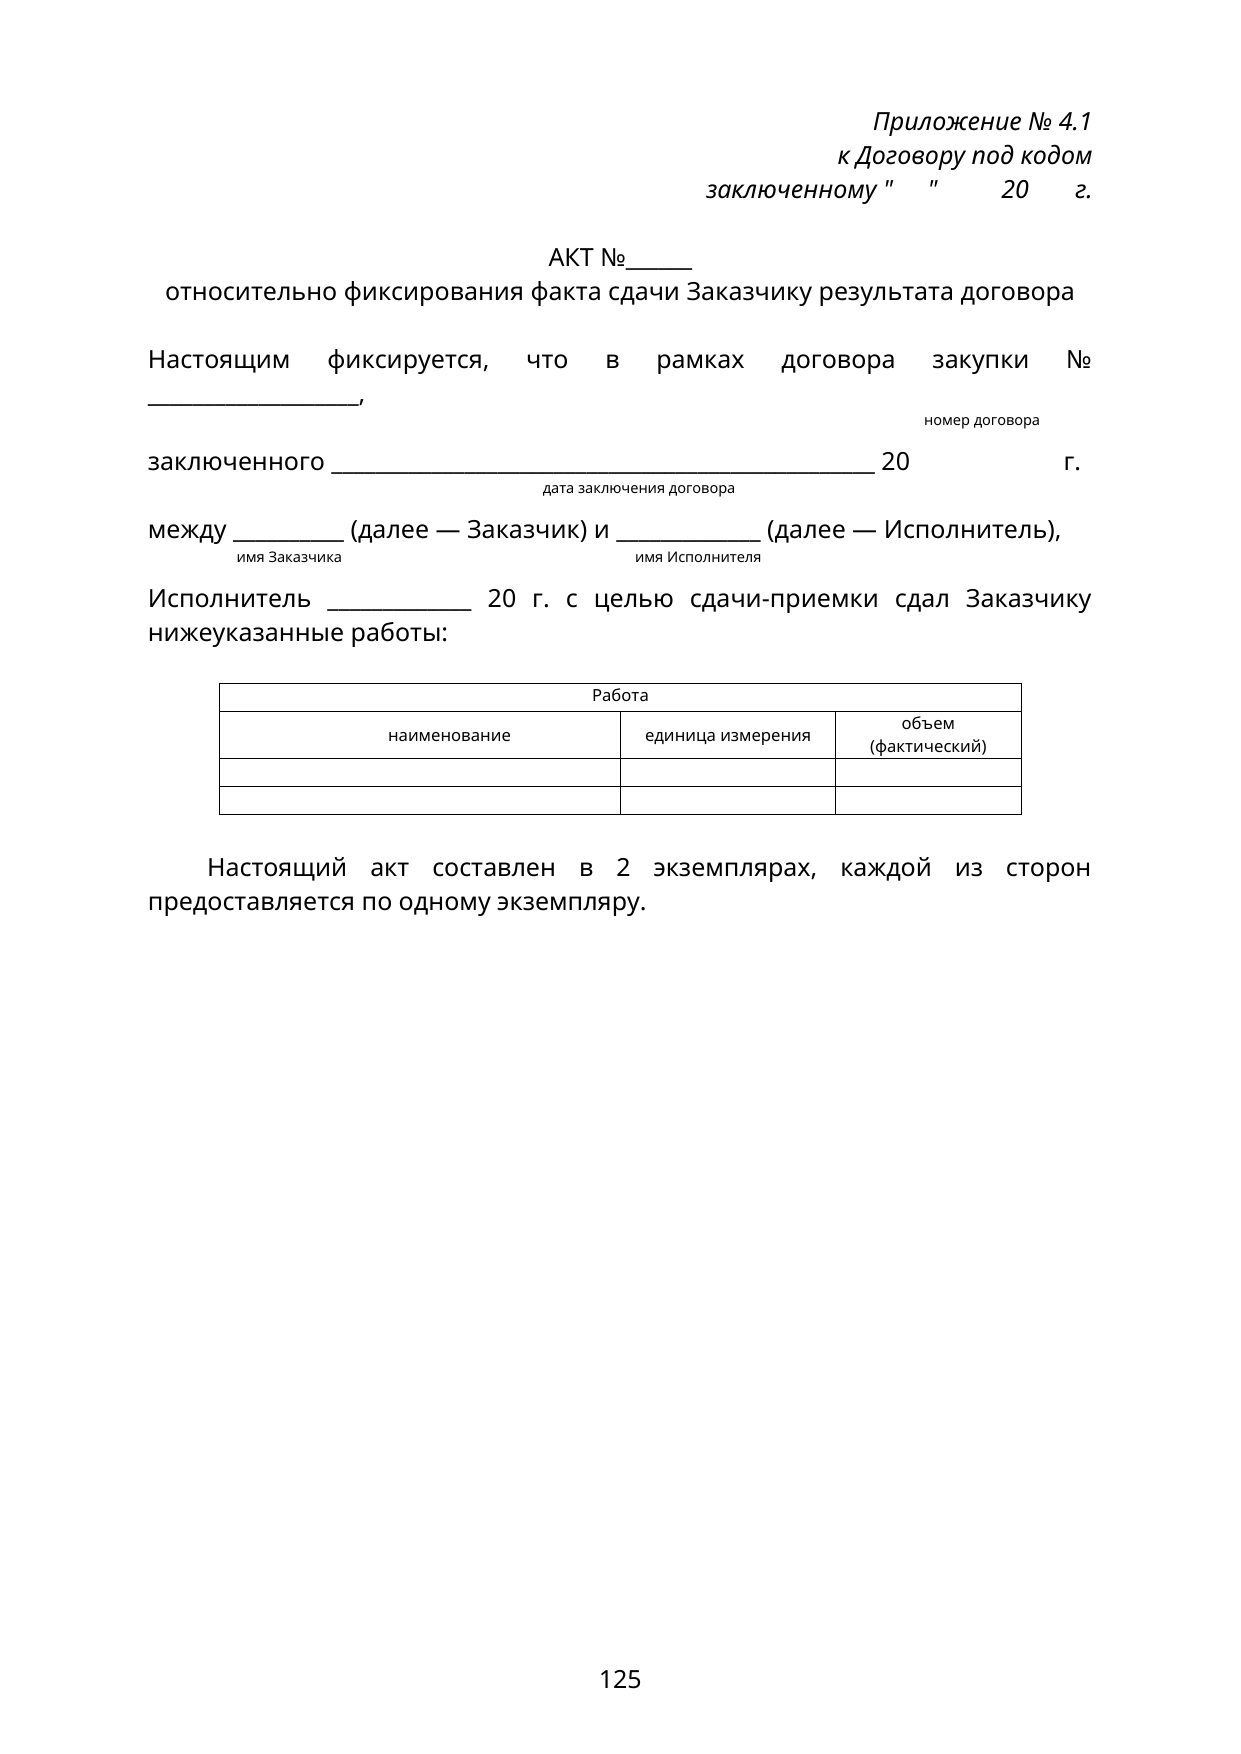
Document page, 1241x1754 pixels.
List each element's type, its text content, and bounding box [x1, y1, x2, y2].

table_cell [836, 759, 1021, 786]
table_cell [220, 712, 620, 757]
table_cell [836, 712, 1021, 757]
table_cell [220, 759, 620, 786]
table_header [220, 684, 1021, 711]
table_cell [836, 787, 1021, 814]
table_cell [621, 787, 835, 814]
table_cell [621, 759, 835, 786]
text к Договору под кодом заключенному " " 20 г. [148, 137, 1092, 206]
text имя Заказчика имя Исполнителя [236, 546, 1093, 580]
text заключенного _________________________________________________ 20 г. [148, 444, 1092, 478]
text между __________ (далее — Заказчик) и _____________ (далее — Исполнитель), [148, 512, 1130, 546]
text номер договора [871, 410, 1092, 444]
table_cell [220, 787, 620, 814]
text Приложение № 4.1 [148, 103, 1092, 137]
text Настоящим фиксируется, что в рамках договора закупки № ___________________, [148, 342, 1092, 410]
text АКТ №______ [148, 240, 1092, 274]
text относительно фиксирования факта сдачи Заказчику результата договора [148, 274, 1092, 308]
text Настоящий акт составлен в 2 экземплярах, каждой из сторон предоставляется по одному экземпляру. [148, 849, 1092, 917]
text Исполнитель _____________ 20 г. с целью сдачи-приемки сдал Заказчику нижеуказанные работы: [148, 580, 1092, 648]
text дата заключения договора [148, 478, 1130, 512]
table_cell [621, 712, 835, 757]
